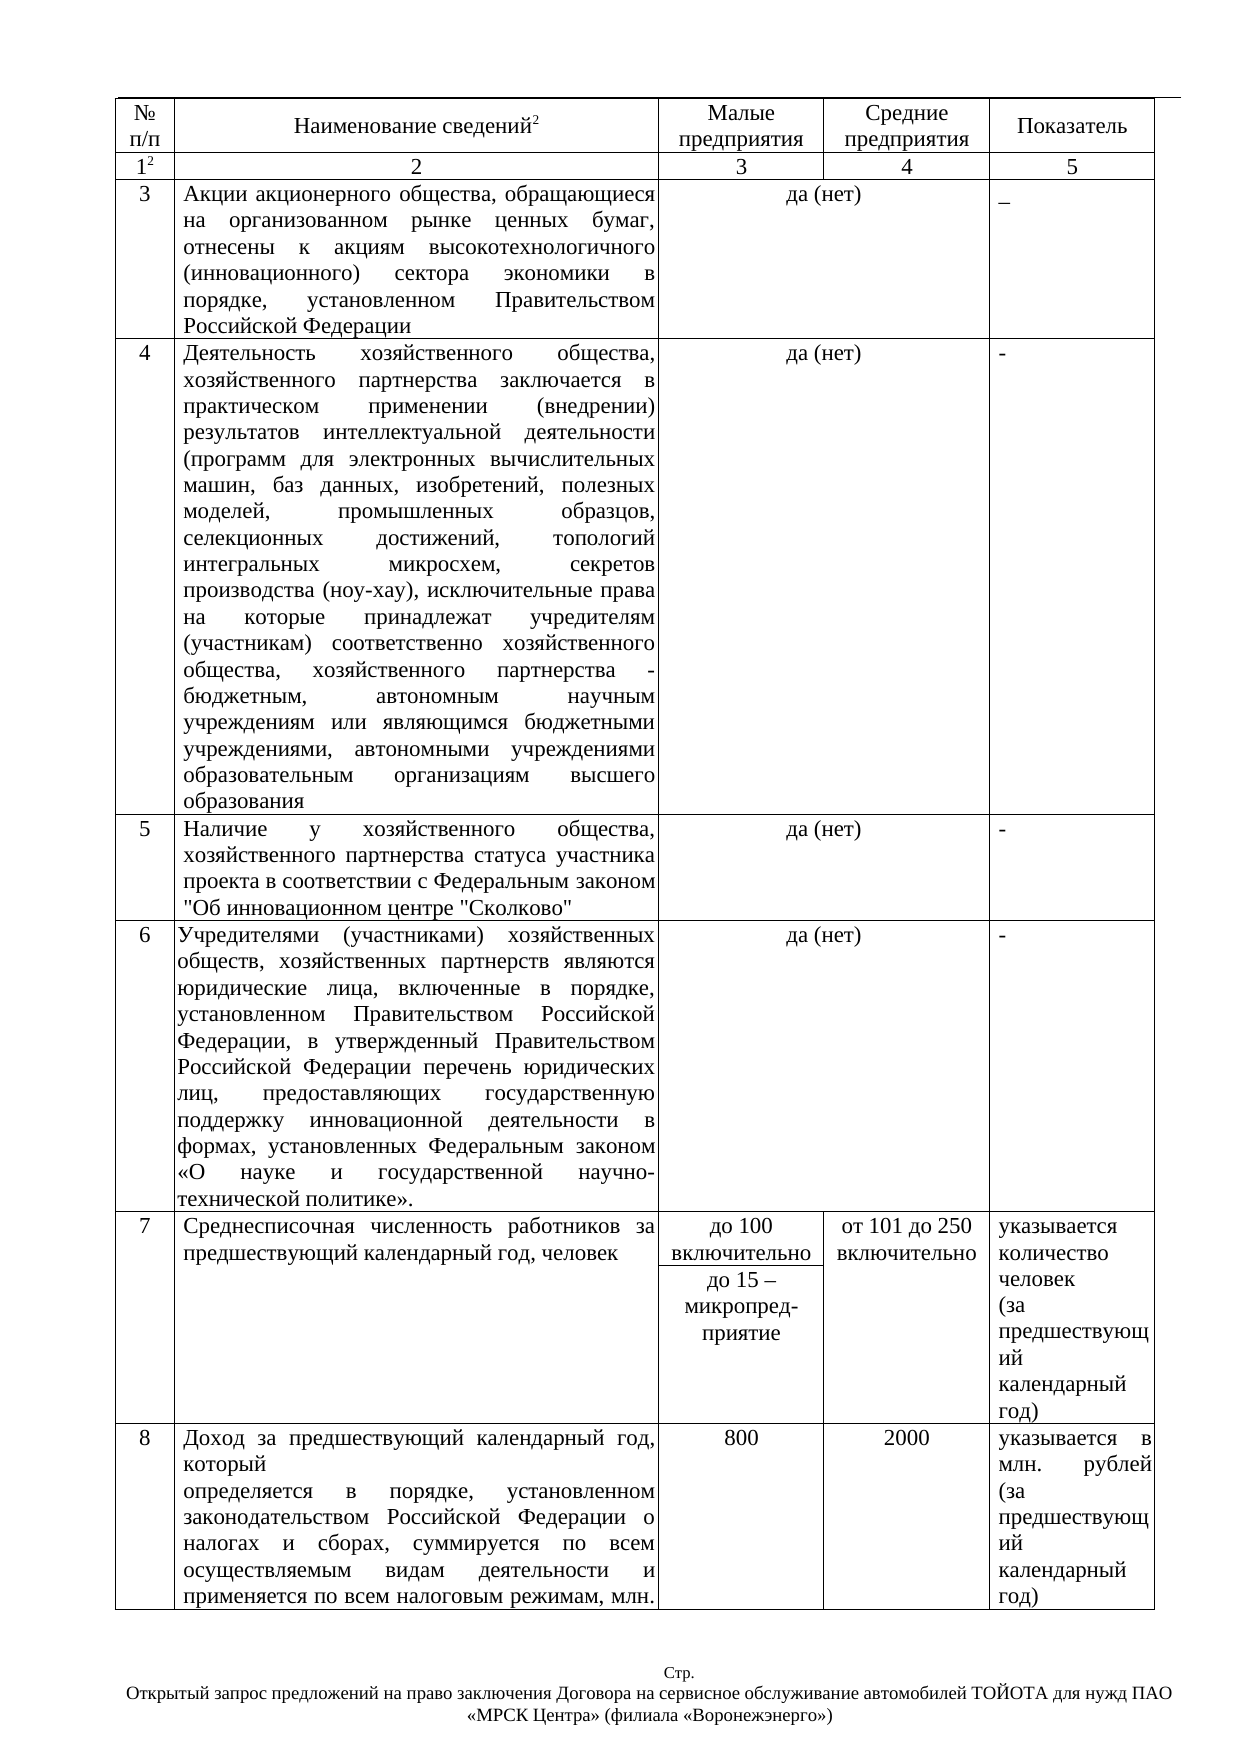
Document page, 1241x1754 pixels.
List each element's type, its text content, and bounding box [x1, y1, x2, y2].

table_cell да (нет) [659, 815, 989, 920]
table_cell Наличие у хозяйственного общества, хозяйственного партнерства статуса участника проекта в соответствии с Федеральным законом "Об инновационном центре "Сколково" [175, 815, 658, 920]
table_cell да (нет) [659, 339, 989, 814]
table_header Средние предприятия [824, 99, 989, 152]
table_cell да (нет) [659, 921, 989, 1211]
table_cell _ [990, 180, 1154, 338]
table_cell до 15 – микропредприятие [659, 1266, 823, 1423]
table_cell 5 [990, 153, 1154, 179]
table_header № п/п [116, 99, 174, 152]
table_cell 8 [116, 1424, 174, 1608]
table_cell 4 [116, 339, 174, 814]
table_cell - [990, 815, 1154, 920]
table_cell 5 [116, 815, 174, 920]
table_cell Акции акционерного общества, обращающиеся на организованном рынке ценных бумаг, отнесены к акциям высокотехнологичного (инновационного) сектора экономики в порядке, установленном Правительством Российской Федерации [175, 180, 658, 338]
table_cell - [990, 921, 1154, 1211]
table_cell 12 [116, 153, 174, 179]
table_cell 3 [659, 153, 823, 179]
table_cell 2000 [824, 1424, 989, 1608]
table_cell 4 [824, 153, 989, 179]
table_cell от 101 до 250 включительно [824, 1212, 989, 1423]
table_cell Среднесписочная численность работников за предшествующий календарный год, человек [175, 1212, 658, 1423]
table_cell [175, 1424, 658, 1608]
table_cell 800 [659, 1424, 823, 1608]
table_cell 2 [175, 153, 658, 179]
table_header Малые предприятия [659, 99, 823, 152]
table_header Показатель [990, 99, 1154, 152]
table_cell Учредителями (участниками) хозяйственных обществ, хозяйственных партнерств являются юридические лица, включенные в порядке, установленном Правительством Российской Федерации, в утвержденный Правительством Российской Федерации перечень юридических лиц, предоставляющих государственную поддержку инновационной деятельности в формах, установленных Федеральным законом «О науке и государственной научно-технической политике». [175, 921, 658, 1211]
table_cell 6 [116, 921, 174, 1211]
table_cell 3 [116, 180, 174, 338]
table_cell 7 [116, 1212, 174, 1423]
table_header Наименование сведений2 [175, 99, 658, 152]
table_cell указывается количество человек (за предшествующий календарный год) [990, 1212, 1154, 1423]
table_cell - [990, 339, 1154, 814]
table_cell да (нет) [659, 180, 989, 338]
table_cell Деятельность хозяйственного общества, хозяйственного партнерства заключается в практическом применении (внедрении) результатов интеллектуальной деятельности (программ для электронных вычислительных машин, баз данных, изобретений, полезных моделей, промышленных образцов, селекционных достижений, топологий интегральных микросхем, секретов производства (ноу-хау), исключительные права на которые принадлежат учредителям (участникам) соответственно хозяйственного общества, хозяйственного партнерства - бюджетным, автономным научным учреждениям или являющимся бюджетными учреждениями, автономными учреждениями образовательным организациям высшего образования [175, 339, 658, 814]
table_cell указывается в млн. рублей (за предшествующий календарный год) [990, 1424, 1154, 1608]
table_cell до 100 включительно [659, 1212, 823, 1265]
